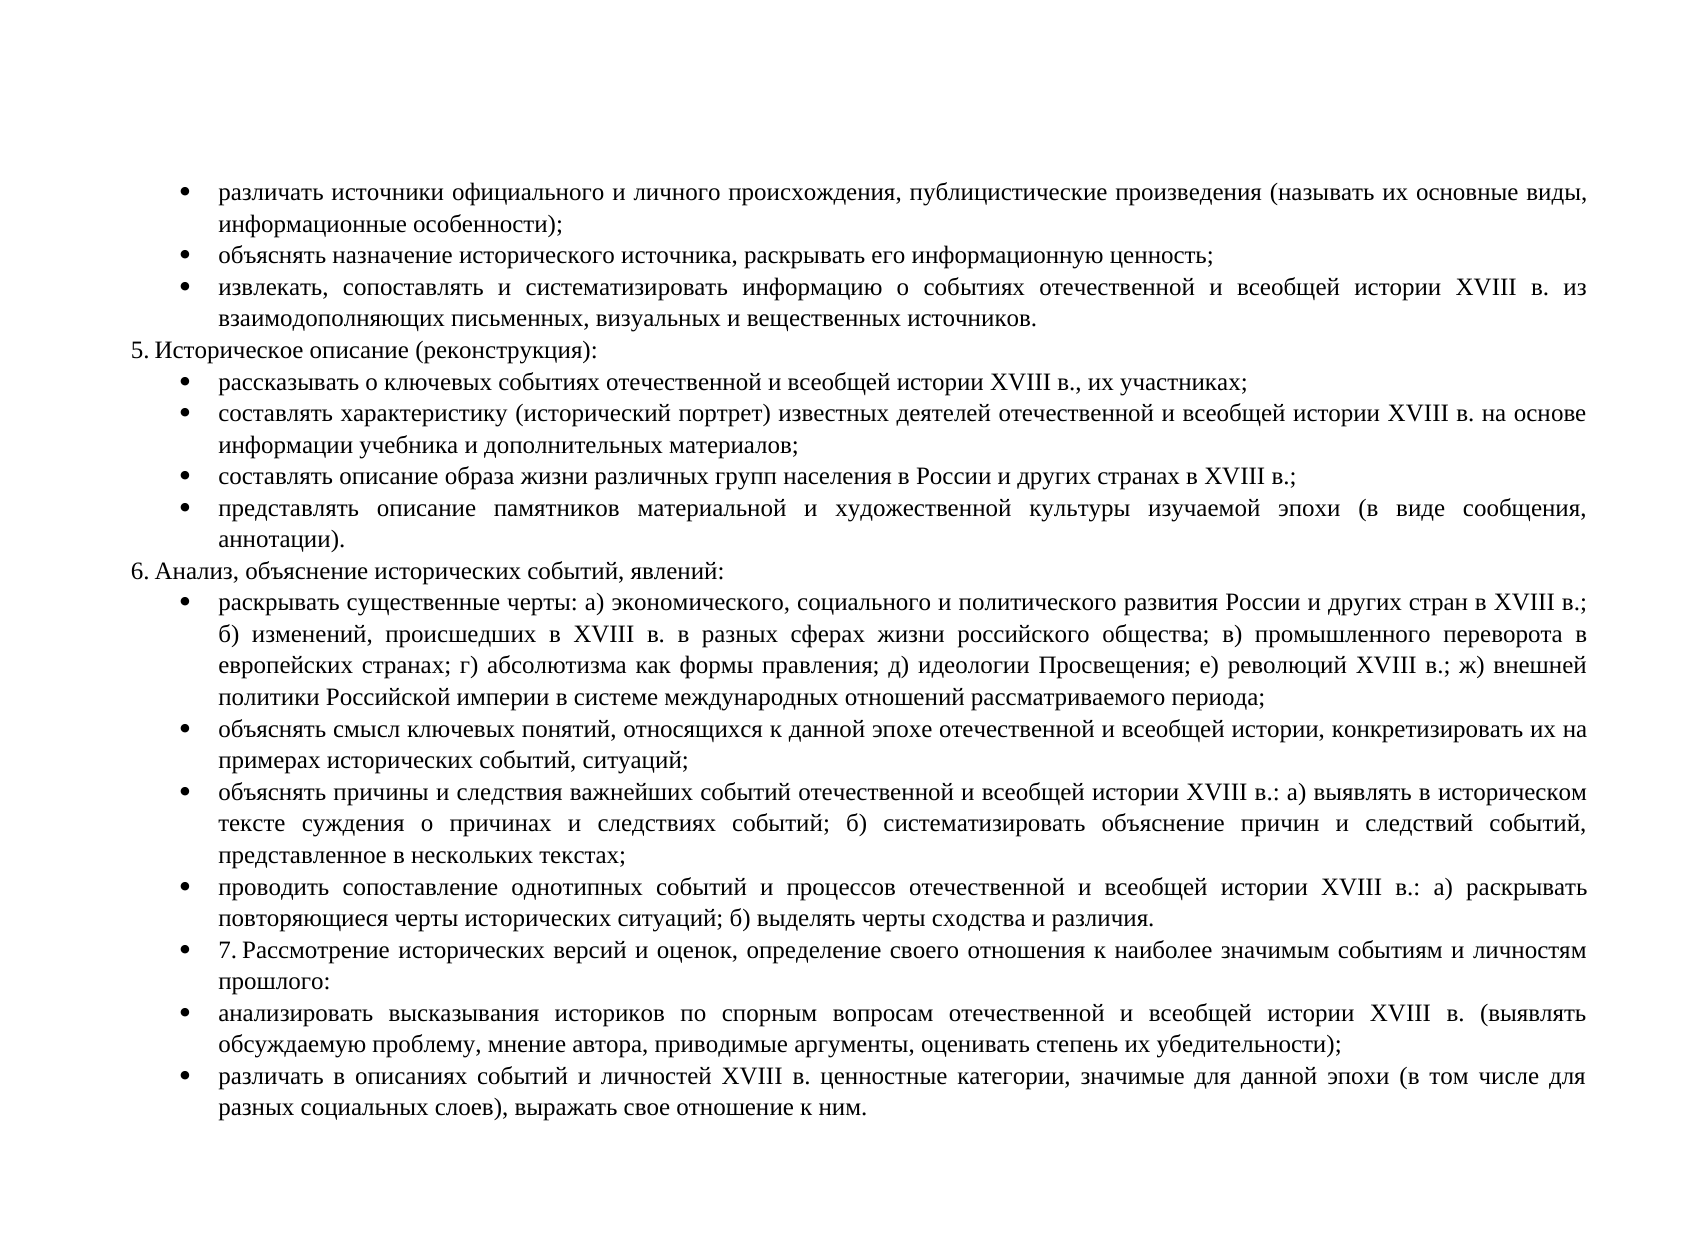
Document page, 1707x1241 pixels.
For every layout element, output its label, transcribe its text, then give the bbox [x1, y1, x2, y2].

list анализировать высказывания историков по спорным вопросам отечественной и всеобщей истории XVIII в. (выявлять обсуждаемую проблему, мнение автора, приводимые аргументы, оценивать степень их убедительности); [181, 998, 1588, 1058]
list различать источники официального и личного происхождения, публицистические произведения (называть их основные виды, информационные особенности); [181, 177, 1588, 237]
list объяснять назначение исторического источника, раскрывать его информационную ценность; [181, 240, 1588, 269]
list 7. Рассмотрение исторических версий и оценок, определение своего отношения к наиболее значимым событиям и личностям прошлого: [181, 935, 1588, 995]
list представлять описание памятников материальной и художественной культуры изучаемой эпохи (в виде сообщения, аннотации). [181, 493, 1588, 553]
list составлять характеристику (исторический портрет) известных деятелей отечественной и всеобщей истории XVIII в. на основе информации учебника и дополнительных материалов; [181, 398, 1588, 458]
list раскрывать существенные черты: а) экономического, социального и политического развития России и других стран в XVIII в.; б) изменений, происшедших в XVIII в. в разных сферах жизни российского общества; в) промышленного переворота в европейских странах; г) абсолютизма как формы правления; д) идеологии Просвещения; е) революций XVIII в.; ж) внешней политики Российской империи в системе международных отношений рассматриваемого периода; [181, 587, 1588, 711]
text 5. Историческое описание (реконструкция): [131, 335, 1588, 364]
list рассказывать о ключевых событиях отечественной и всеобщей истории XVIII в., их участниках; [181, 367, 1588, 395]
list составлять описание образа жизни различных групп населения в России и других странах в XVIII в.; [181, 461, 1588, 490]
list извлекать, сопоставлять и систематизировать информацию о событиях отечественной и всеобщей истории XVIII в. из взаимодополняющих письменных, визуальных и вещественных источников. [181, 272, 1588, 332]
list проводить сопоставление однотипных событий и процессов отечественной и всеобщей истории XVIII в.: а) раскрывать повторяющиеся черты исторических ситуаций; б) выделять черты сходства и различия. [181, 872, 1588, 932]
list объяснять смысл ключевых понятий, относящихся к данной эпохе отечественной и всеобщей истории, конкретизировать их на примерах исторических событий, ситуаций; [181, 714, 1588, 774]
text 6. Анализ, объяснение исторических событий, явлений: [131, 556, 1588, 585]
list объяснять причины и следствия важнейших событий отечественной и всеобщей истории XVIII в.: а) выявлять в историческом тексте суждения о причинах и следствиях событий; б) систематизировать объяснение причин и следствий событий, представленное в нескольких текстах; [181, 777, 1588, 869]
list различать в описаниях событий и личностей XVIII в. ценностные категории, значимые для данной эпохи (в том числе для разных социальных слоев), выражать свое отношение к ним. [181, 1061, 1588, 1121]
